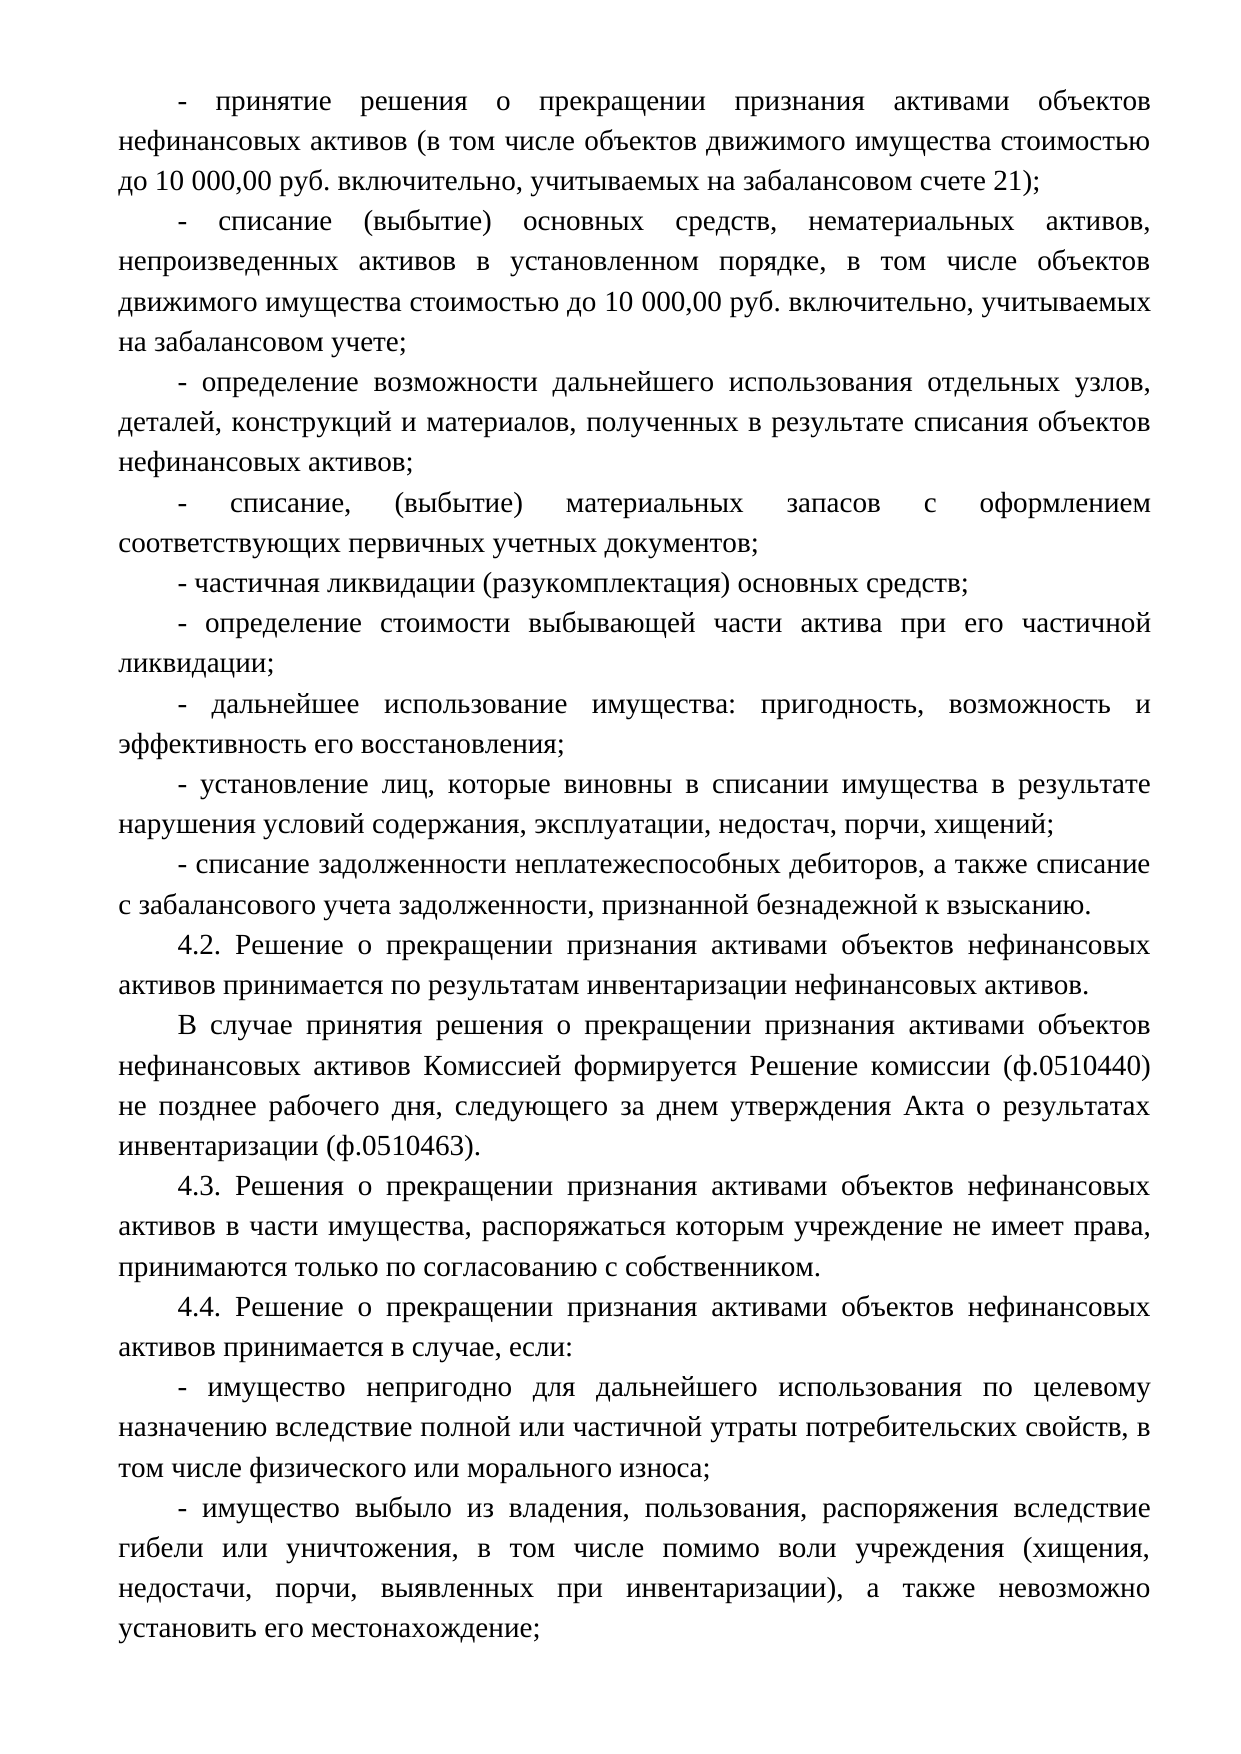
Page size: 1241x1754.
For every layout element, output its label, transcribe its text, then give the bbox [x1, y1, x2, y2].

text - установление лиц, которые виновны в списании имущества в результате нарушения условий содержания, эксплуатации, недостач, порчи, хищений; [118, 766, 1152, 840]
text - определение стоимости выбывающей части актива при его частичной ликвидации; [118, 605, 1152, 679]
text - определение возможности дальнейшего использования отдельных узлов, деталей, конструкций и материалов, полученных в результате списания объектов нефинансовых активов; [118, 364, 1152, 478]
text - списание, (выбытие) материальных запасов с оформлением соответствующих первичных учетных документов; [118, 485, 1152, 558]
text - списание задолженности неплатежеспособных дебиторов, а также списание с забалансового учета задолженности, признанной безнадежной к взысканию. [118, 847, 1152, 920]
text - дальнейшее использование имущества: пригодность, возможность и эффективность его восстановления; [118, 686, 1152, 759]
text 4.2. Решение о прекращении признания активами объектов нефинансовых активов принимается по результатам инвентаризации нефинансовых активов. [118, 927, 1152, 1001]
text - списание (выбытие) основных средств, нематериальных активов, непроизведенных активов в установленном порядке, в том числе объектов движимого имущества стоимостью до 10 000,00 руб. включительно, учитываемых на забалансовом учете; [118, 203, 1152, 357]
text - имущество непригодно для дальнейшего использования по целевому назначению вследствие полной или частичной утраты потребительских свойств, в том числе физического или морального износа; [118, 1369, 1152, 1483]
text В случае принятия решения о прекращении признания активами объектов нефинансовых активов Комиссией формируется Решение комиссии (ф.0510440) не позднее рабочего дня, следующего за днем утверждения Акта о результатах инвентаризации (ф.0510463). [118, 1007, 1152, 1162]
text - принятие решения о прекращении признания активами объектов нефинансовых активов (в том числе объектов движимого имущества стоимостью до 10 000,00 руб. включительно, учитываемых на забалансовом счете 21); [118, 83, 1152, 197]
text 4.3. Решения о прекращении признания активами объектов нефинансовых активов в части имущества, распоряжаться которым учреждение не имеет права, принимаются только по согласованию с собственником. [118, 1168, 1152, 1282]
text - частичная ликвидации (разукомплектация) основных средств; [118, 565, 1152, 599]
text - имущество выбыло из владения, пользования, распоряжения вследствие гибели или уничтожения, в том числе помимо воли учреждения (хищения, недостачи, порчи, выявленных при инвентаризации), а также невозможно установить его местонахождение; [118, 1490, 1152, 1644]
text 4.4. Решение о прекращении признания активами объектов нефинансовых активов принимается в случае, если: [118, 1289, 1152, 1363]
